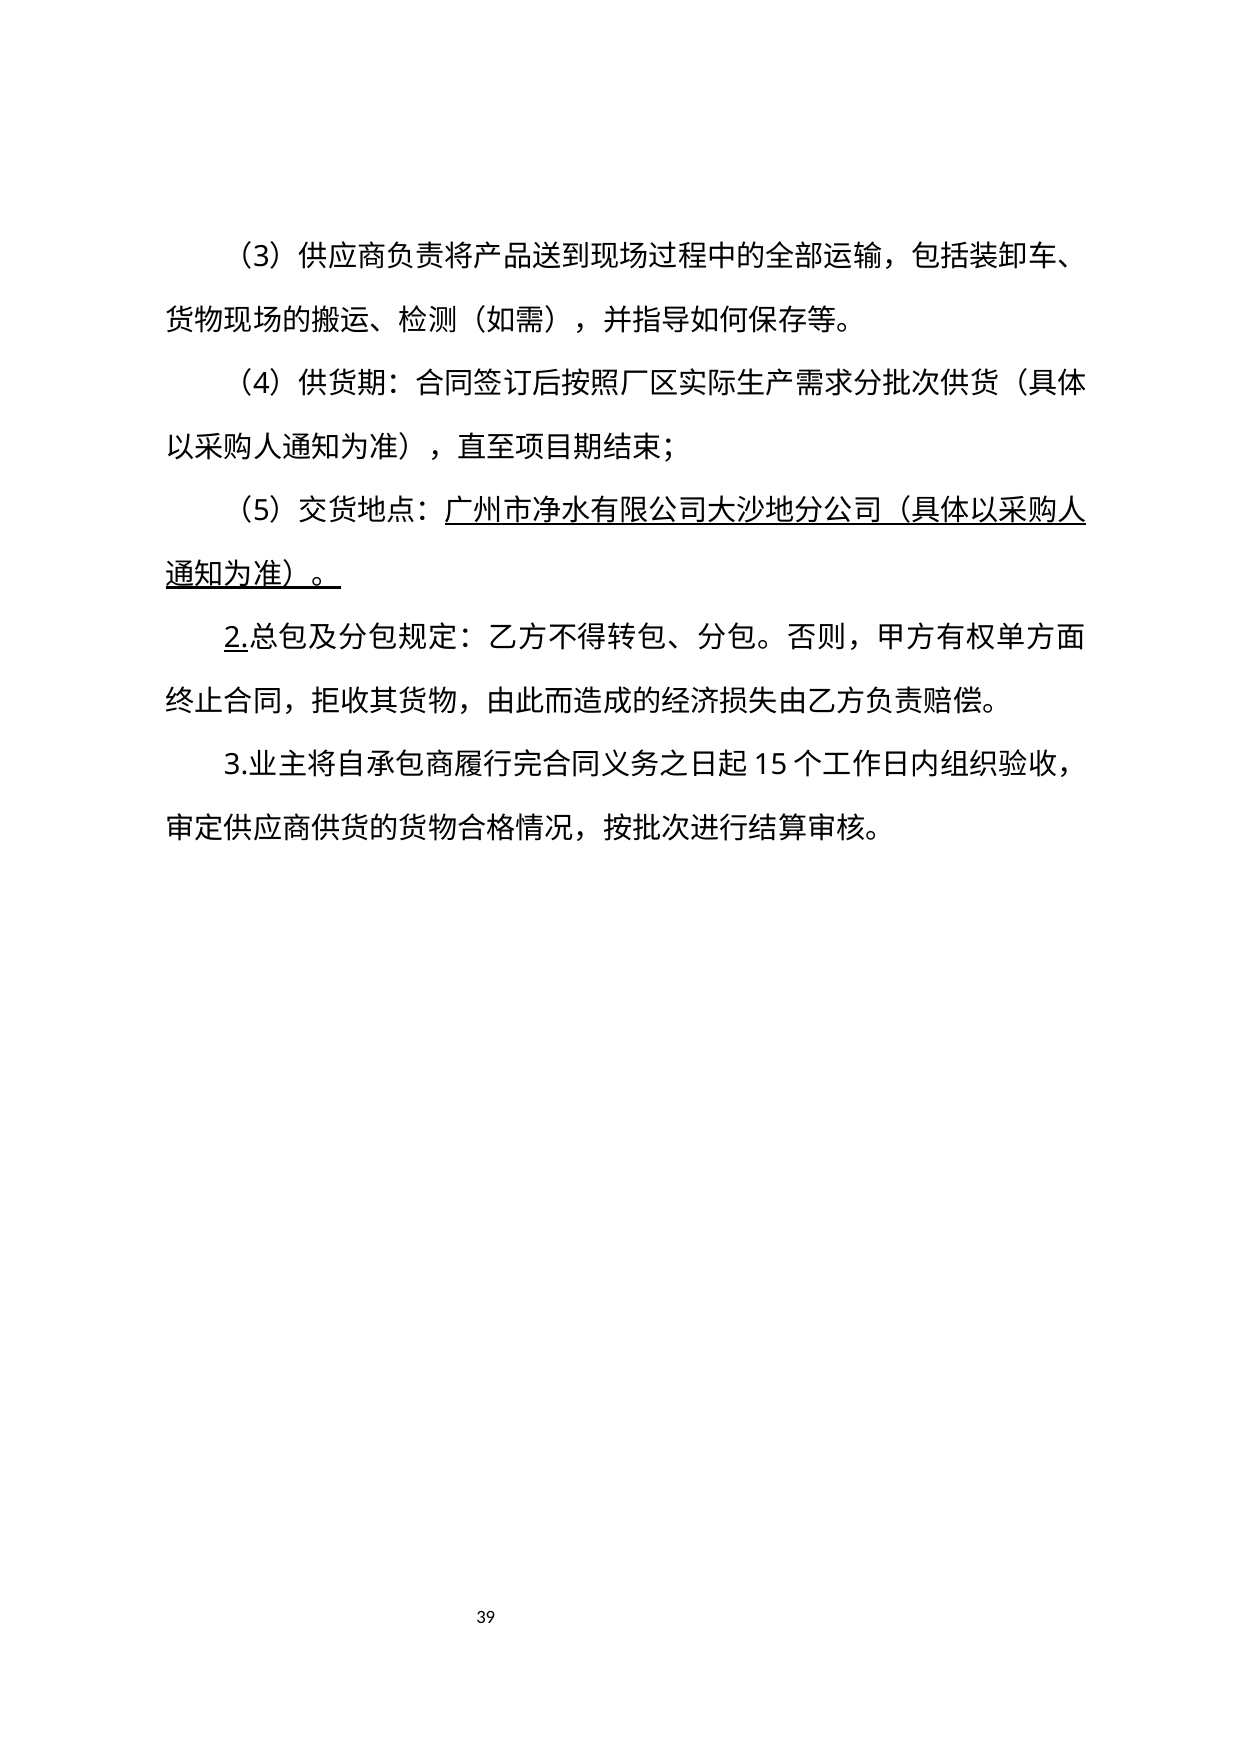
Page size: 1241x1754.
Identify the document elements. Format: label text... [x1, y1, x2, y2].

text 3.业主将自承包商履行完合同义务之日起15个工作日内组织验收，审定供应商供货的货物合格情况，按批次进行结算审核。 [165, 741, 1087, 847]
text （5）交货地点：广州市净水有限公司大沙地分公司（具体以采购人通知为准）。 [165, 487, 1087, 593]
text 2.总包及分包规定：乙方不得转包、分包。否则，甲方有权单方面终止合同，拒收其货物，由此而造成的经济损失由乙方负责赔偿。 [165, 614, 1087, 719]
text （3）供应商负责将产品送到现场过程中的全部运输，包括装卸车、货物现场的搬运、检测（如需），并指导如何保存等。 [165, 233, 1087, 339]
text （4）供货期：合同签订后按照厂区实际生产需求分批次供货（具体以采购人通知为准），直至项目期结束； [165, 360, 1087, 466]
